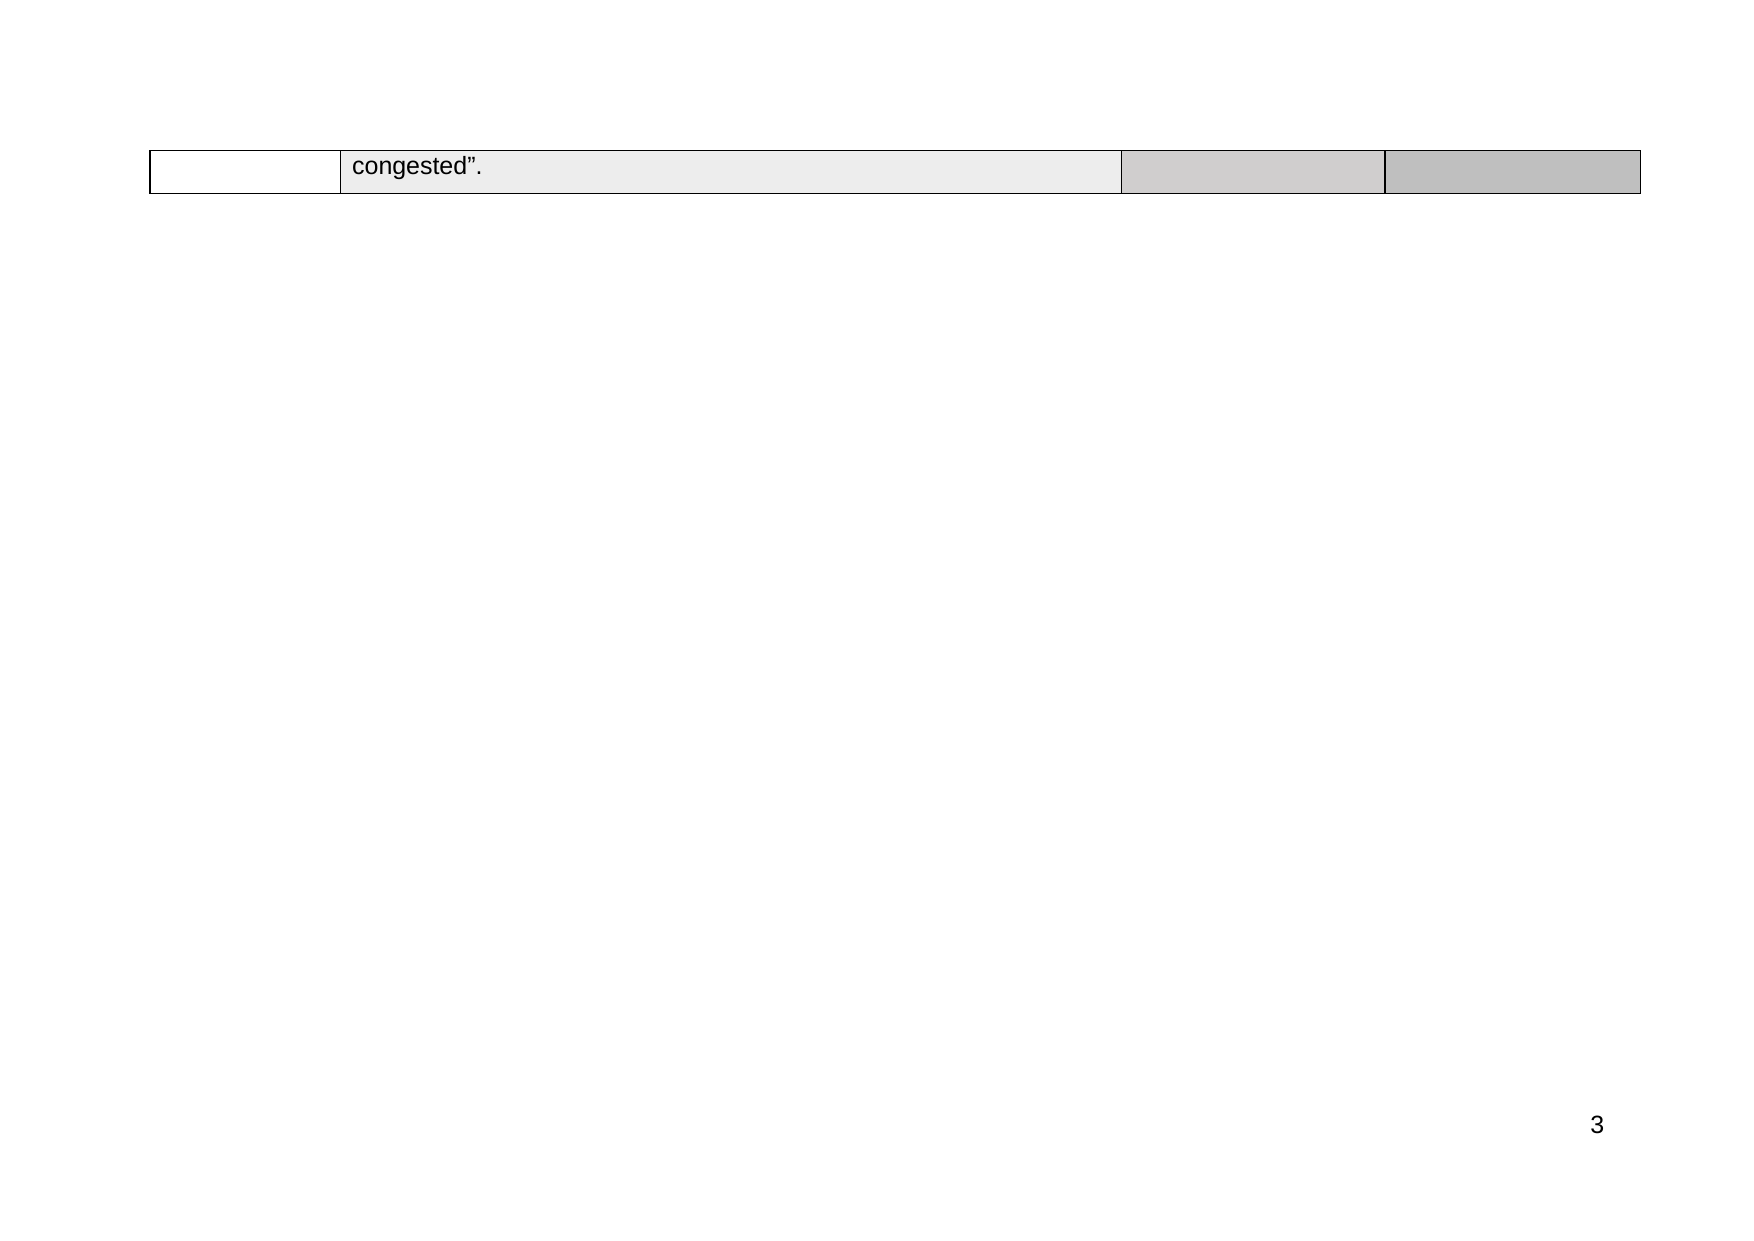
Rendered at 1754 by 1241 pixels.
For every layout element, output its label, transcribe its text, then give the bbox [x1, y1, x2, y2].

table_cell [341, 151, 1121, 193]
table_cell SEB6 [151, 151, 340, 193]
